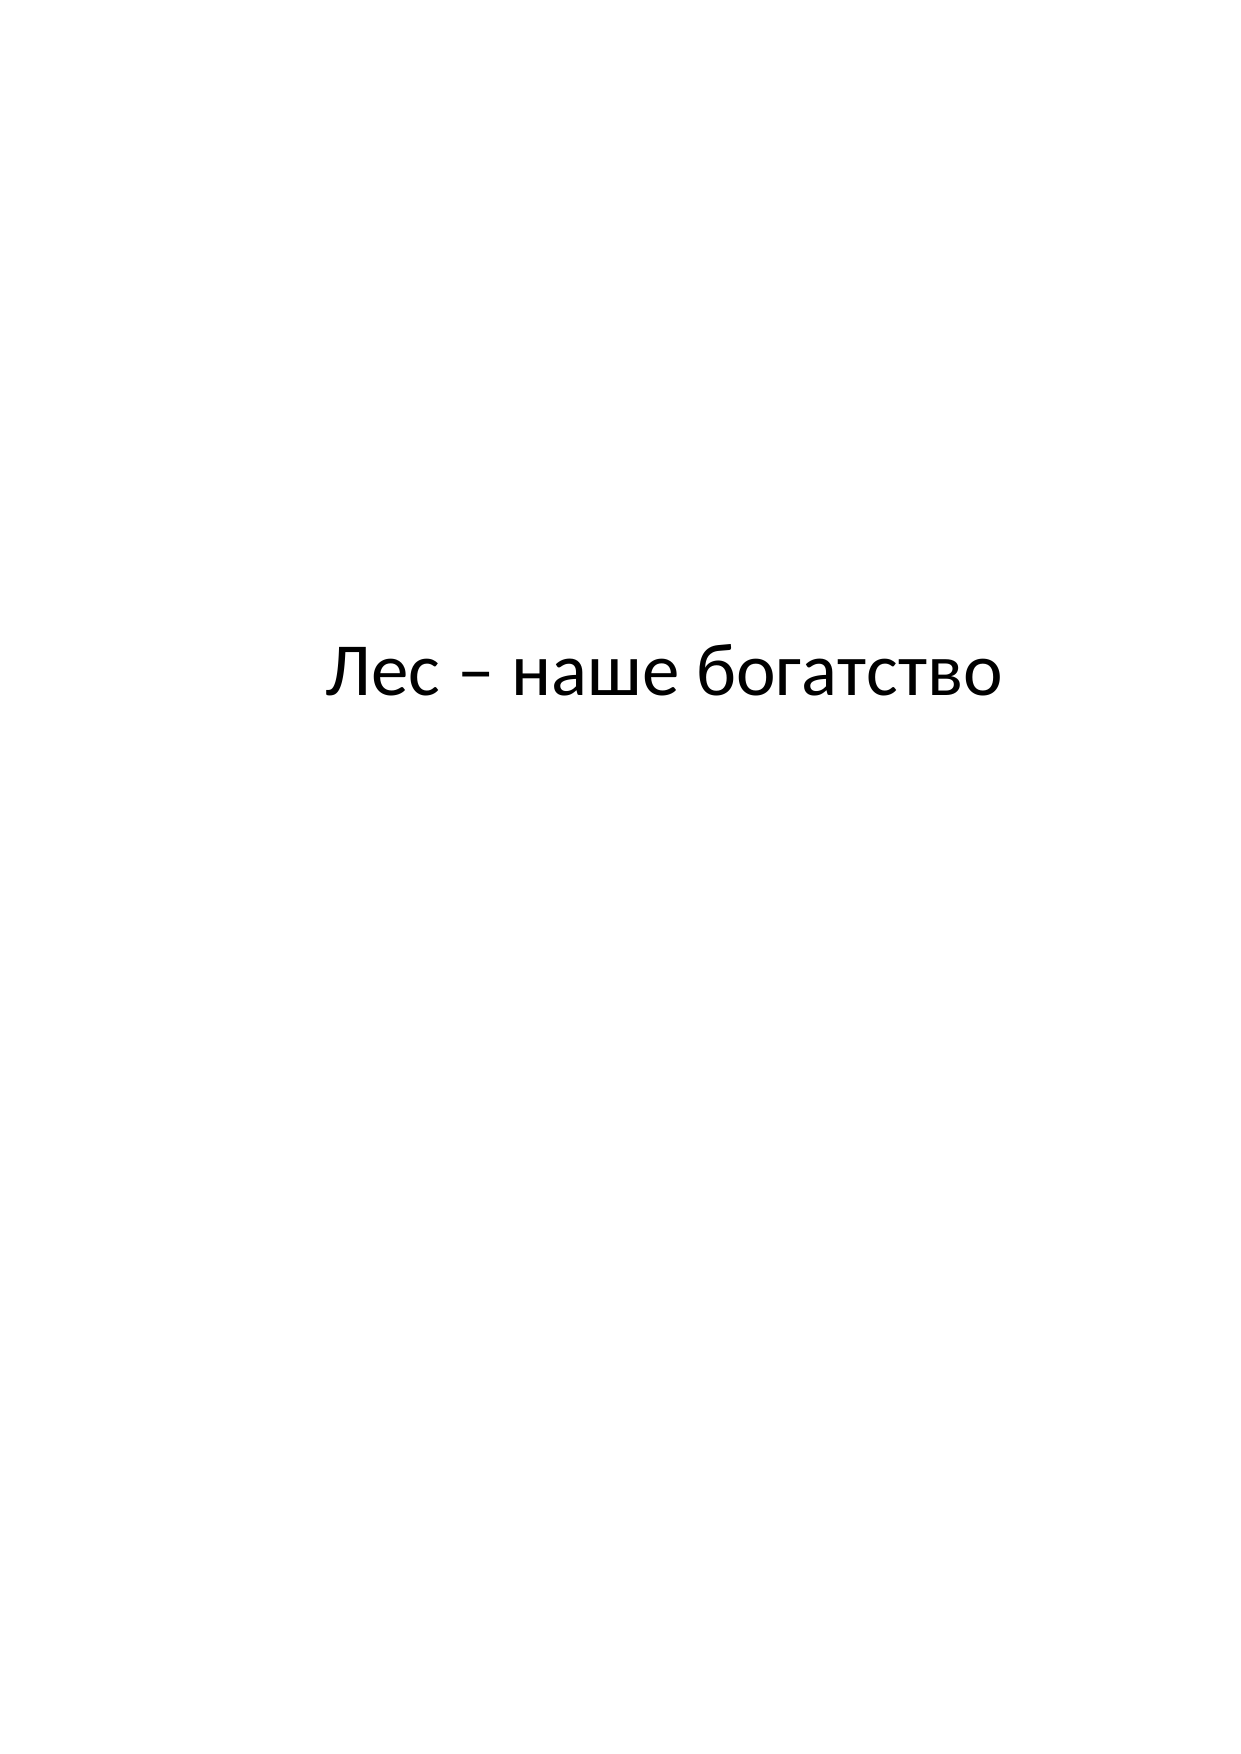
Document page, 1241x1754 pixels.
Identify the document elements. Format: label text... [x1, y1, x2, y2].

text Лес – наше богатство [177, 622, 1152, 714]
